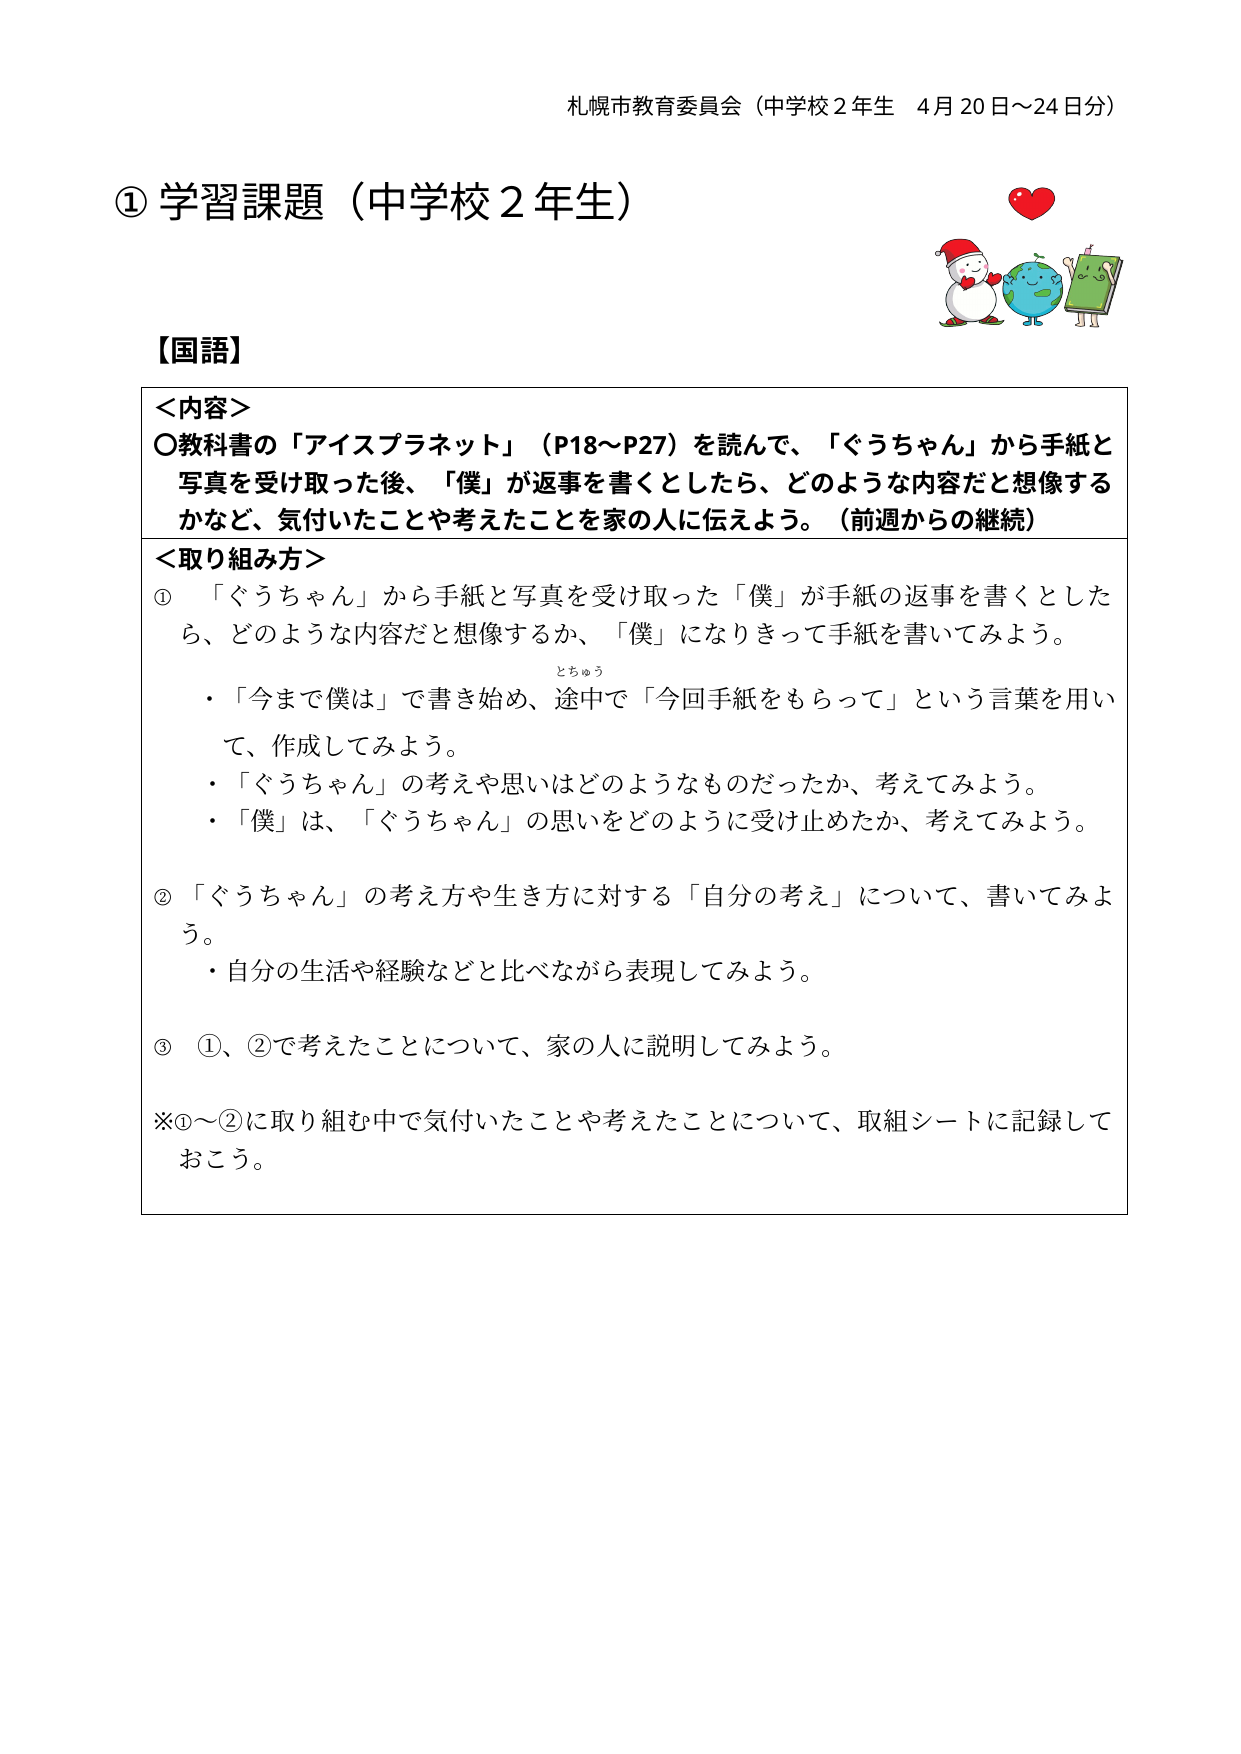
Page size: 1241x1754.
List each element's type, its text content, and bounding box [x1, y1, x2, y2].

text 【国語】 [112, 312, 1128, 387]
text ①学習課題（中学校２年生） [112, 162, 1128, 237]
picture [932, 237, 1127, 312]
table_header ＜内容＞ 〇教科書の「アイスプラネット」（P18～P27）を読んで、「ぐうちゃん」から手紙と写真を受け取った後、「僕」が返事を書くとしたら、どのような内容だと想像するかなど、気付いたことや考えたことを家の人に伝えよう。（前週からの継続） [142, 388, 1127, 538]
table_cell ＜取り組み方＞ ① 「ぐうちゃん」から手紙と写真を受け取った「僕」が手紙の返事を書くとしたら、どのような内容だと想像するか、「僕」になりきって手紙を書いてみよう。 ・「今まで僕は」で書き始め、で「今回手紙をもらって」という言葉を用いて、作成してみよう。 ・「ぐうちゃん」の考えや思いはどのようなものだったか、考えてみよう。 ・「僕」は、「ぐうちゃん」の思いをどのように受け止めたか、考えてみよう。 ② 「ぐうちゃん」の考え方や生き方に対する「自分の考え」について、書いてみよう。 ・自分の生活や経験などと比べながら表現してみよう。 ③ ①、②で考えたことについて、家の人に説明してみよう。 ※①～②に取り組む中で気付いたことや考えたことについて、取組シートに記録しておこう。 [142, 539, 1127, 1214]
